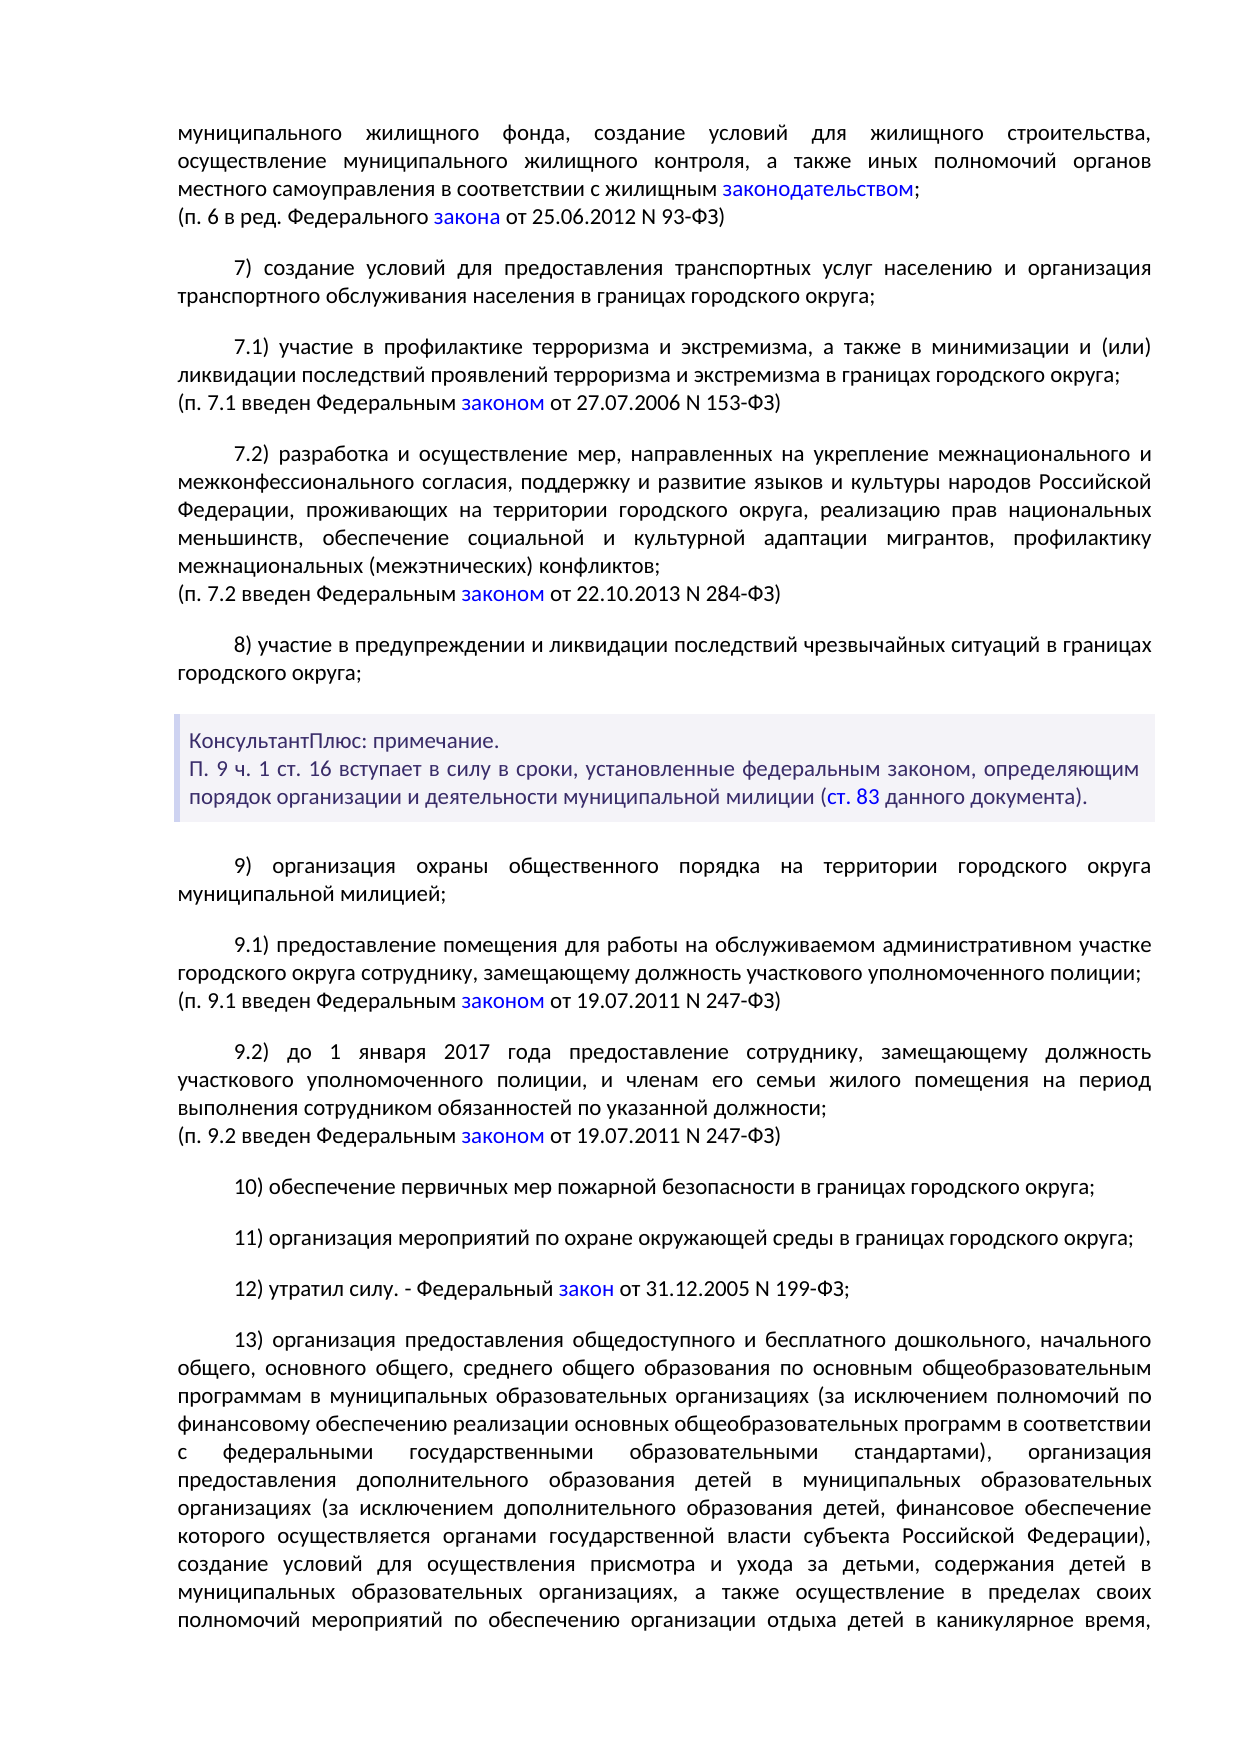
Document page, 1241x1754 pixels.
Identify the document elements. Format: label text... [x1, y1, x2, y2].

text (п. 9.2 введен Федеральным законом от 19.07.2011 N 247-ФЗ) [177, 1121, 1152, 1149]
text 11) организация мероприятий по охране окружающей среды в границах городского округа; [177, 1223, 1152, 1251]
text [177, 118, 1152, 202]
table_header КонсультантПлюс: примечание. П. 9 ч. 1 ст. 16 вступает в силу в сроки, установленные федеральным законом, определяющим порядок организации и деятельности муниципальной милиции (ст. 83 данного документа). [180, 714, 1149, 822]
text 9.1) предоставление помещения для работы на обслуживаемом административном участке городского округа сотруднику, замещающему должность участкового уполномоченного полиции; [177, 930, 1152, 986]
text 12) утратил силу. - Федеральный закон от 31.12.2005 N 199-ФЗ; [177, 1274, 1152, 1302]
text 7.1) участие в профилактике терроризма и экстремизма, а также в минимизации и (или) ликвидации последствий проявлений терроризма и экстремизма в границах городского округа; [177, 332, 1152, 388]
text 7) создание условий для предоставления транспортных услуг населению и организация транспортного обслуживания населения в границах городского округа; [177, 253, 1152, 309]
text (п. 6 в ред. Федерального закона от 25.06.2012 N 93-ФЗ) [177, 202, 1152, 230]
text 7.2) разработка и осуществление мер, направленных на укрепление межнационального и межконфессионального согласия, поддержку и развитие языков и культуры народов Российской Федерации, проживающих на территории городского округа, реализацию прав национальных меньшинств, обеспечение социальной и культурной адаптации мигрантов, профилактику межнациональных (межэтнических) конфликтов; [177, 439, 1152, 579]
text (п. 9.1 введен Федеральным законом от 19.07.2011 N 247-ФЗ) [177, 986, 1152, 1014]
text 9) организация охраны общественного порядка на территории городского округа муниципальной милицией; [177, 851, 1152, 907]
text 9.2) до 1 января 2017 года предоставление сотруднику, замещающему должность участкового уполномоченного полиции, и членам его семьи жилого помещения на период выполнения сотрудником обязанностей по указанной должности; [177, 1037, 1152, 1121]
text 8) участие в предупреждении и ликвидации последствий чрезвычайных ситуаций в границах городского округа; [177, 630, 1152, 686]
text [177, 1325, 1152, 1633]
text (п. 7.1 введен Федеральным законом от 27.07.2006 N 153-ФЗ) [177, 388, 1152, 416]
text (п. 7.2 введен Федеральным законом от 22.10.2013 N 284-ФЗ) [177, 579, 1152, 607]
text 10) обеспечение первичных мер пожарной безопасности в границах городского округа; [177, 1172, 1152, 1200]
